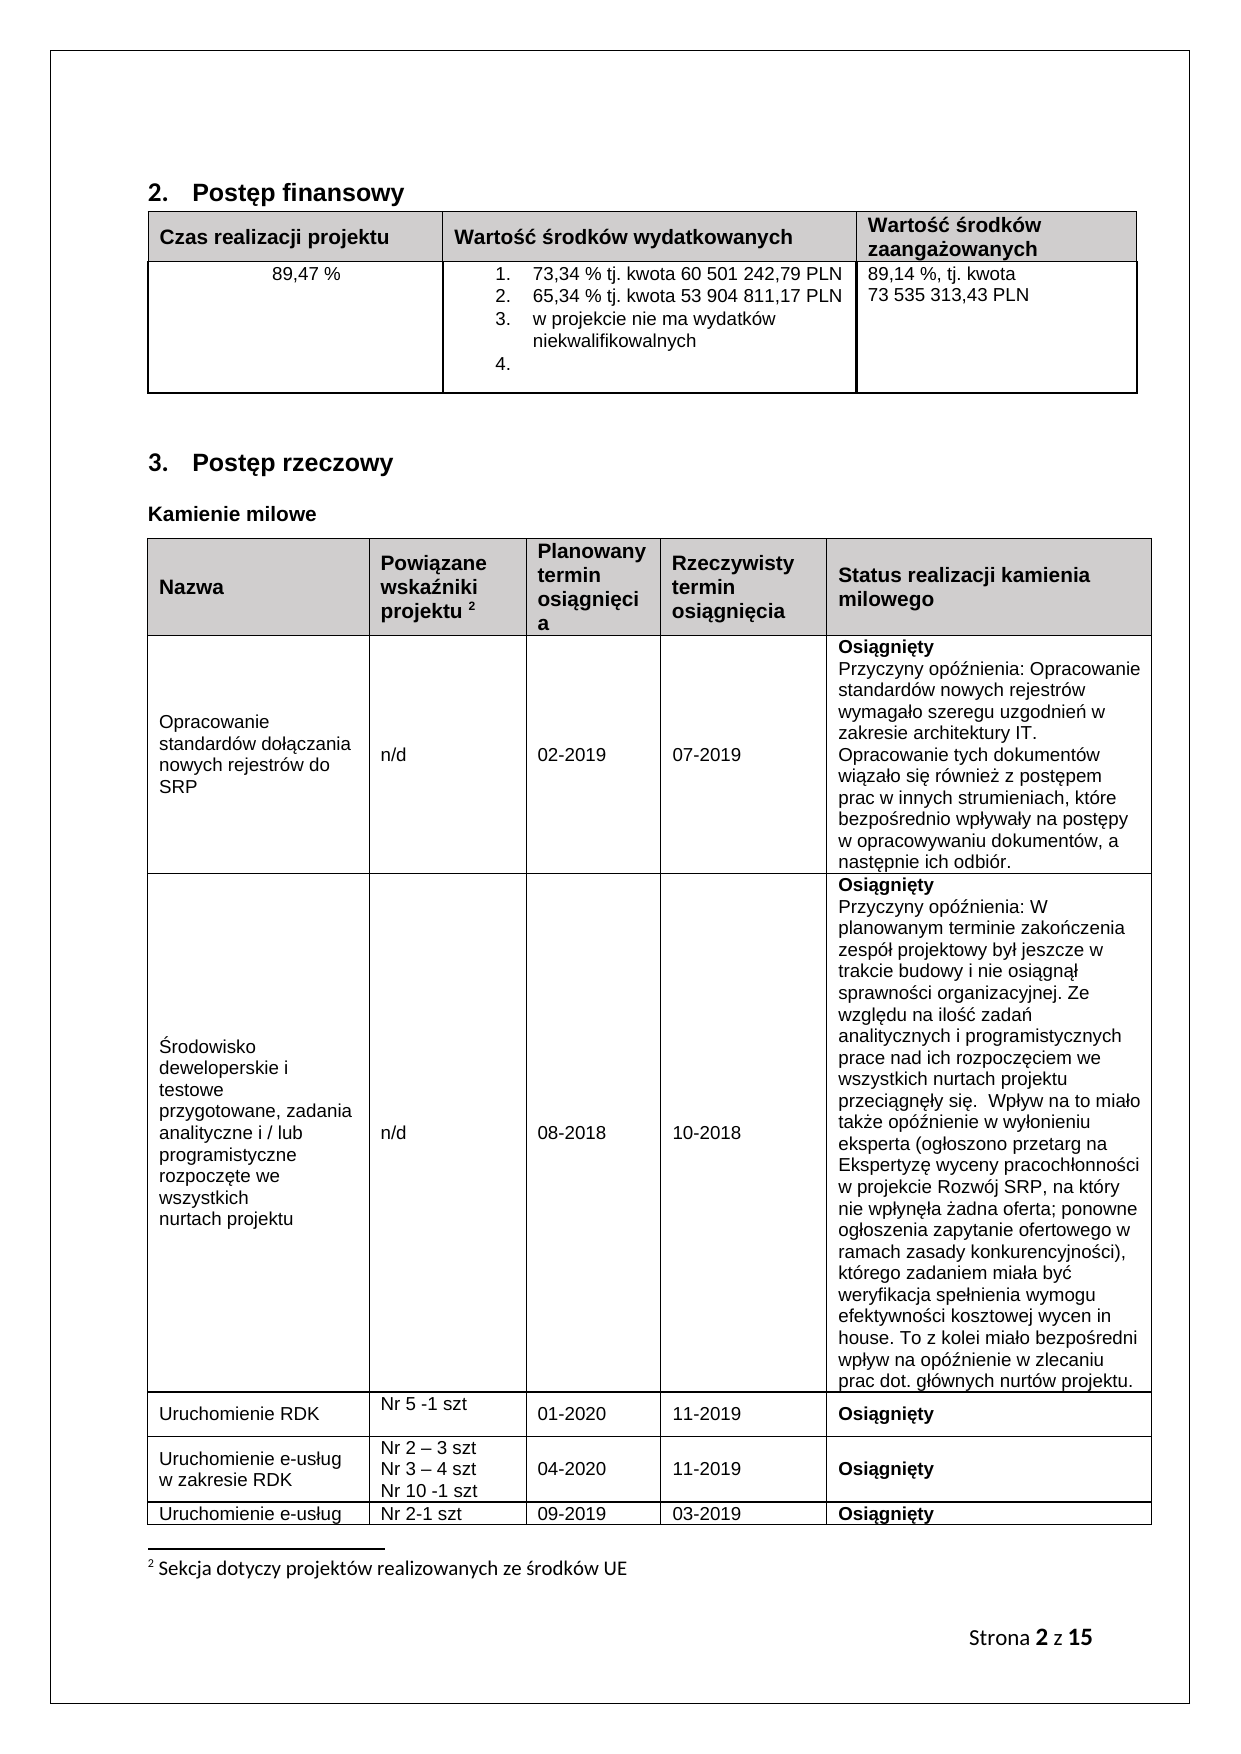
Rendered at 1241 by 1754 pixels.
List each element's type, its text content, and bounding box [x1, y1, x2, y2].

table_cell n/d [370, 636, 526, 873]
table_cell Osiągnięty [827, 1503, 1151, 1524]
table_cell 89,14 %, tj. kwota 73 535 313,43 PLN [858, 262, 1136, 392]
table_cell 10-2018 [661, 874, 826, 1391]
table_cell Osiągnięty [827, 1437, 1151, 1501]
table_header Status realizacji kamienia milowego [827, 539, 1151, 635]
table_header Planowany termin osiągnięcia [527, 539, 660, 635]
table_cell Nr 2-1 szt [370, 1503, 526, 1524]
table_cell 07-2019 [661, 636, 826, 873]
table_cell Osiągnięty Przyczyny opóźnienia: Opracowanie standardów nowych rejestrów wymagało szeregu uzgodnień w zakresie architektury IT. Opracowanie tych dokumentów wiązało się również z postępem prac w innych strumieniach, które bezpośrednio wpływały na postępy w opracowywaniu dokumentów, a następnie ich odbiór. [827, 636, 1151, 873]
table_cell 11-2019 [661, 1393, 826, 1436]
table_cell Nr 2 – 3 szt Nr 3 – 4 szt Nr 10 -1 szt [370, 1437, 526, 1501]
table_cell 01-2020 [527, 1393, 660, 1436]
table_cell 04-2020 [527, 1437, 660, 1501]
table_cell 73,34 % tj. kwota 60 501 242,79 PLN 65,34 % tj. kwota 53 904 811,17 PLN w projekcie nie ma wydatków niekwalifikowalnych [444, 262, 855, 392]
table_header Wartość środków wydatkowanych [443, 212, 856, 261]
table_header Nazwa [148, 539, 369, 635]
subtitle Postęp finansowy [148, 176, 1093, 209]
table_cell Nr 5 -1 szt [370, 1393, 526, 1436]
table_cell 08-2018 [527, 874, 660, 1391]
table_header Wartość środków zaangażowanych [857, 212, 1136, 261]
table_cell 09-2019 [527, 1503, 660, 1524]
table_cell n/d [370, 874, 526, 1391]
table_cell 89,47 % [149, 262, 442, 392]
table_cell Osiągnięty [827, 1393, 1151, 1436]
table_cell Opracowanie standardów dołączania nowych rejestrów do SRP [148, 636, 369, 873]
table_cell Uruchomienie RDK [148, 1393, 369, 1436]
text Kamienie milowe [148, 501, 1093, 525]
subtitle Postęp rzeczowy [148, 445, 1093, 478]
table_cell Uruchomienie e-usług w zakresie RDK [148, 1437, 369, 1501]
table_header Rzeczywisty termin osiągnięcia [661, 539, 826, 635]
table_header Powiązane wskaźniki projektu [370, 539, 526, 635]
table_cell 11-2019 [661, 1437, 826, 1501]
table_cell 03-2019 [661, 1503, 826, 1524]
table_cell Środowisko deweloperskie i testowe przygotowane, zadania analityczne i / lub programistyczne rozpoczęte we wszystkich nurtach projektu [148, 874, 369, 1391]
table_cell Osiągnięty Przyczyny opóźnienia: W planowanym terminie zakończenia zespół projektowy był jeszcze w trakcie budowy i nie osiągnął sprawności organizacyjnej. Ze względu na ilość zadań analitycznych i programistycznych prace nad ich rozpoczęciem we wszystkich nurtach projektu przeciągnęły się. Wpływ na to miało także opóźnienie w wyłonieniu eksperta (ogłoszono przetarg na Ekspertyzę wyceny pracochłonności w projekcie Rozwój SRP, na który nie wpłynęła żadna oferta; ponowne ogłoszenia zapytanie ofertowego w ramach zasady konkurencyjności), którego zadaniem miała być weryfikacja spełnienia wymogu efektywności kosztowej wycen in house. To z kolei miało bezpośredni wpływ na opóźnienie w zlecaniu prac dot. głównych nurtów projektu. [827, 874, 1151, 1391]
table_header Czas realizacji projektu [149, 212, 442, 261]
table_cell Uruchomienie e-usług w zakresie RDO [148, 1503, 369, 1524]
table_cell 02-2019 [527, 636, 660, 873]
